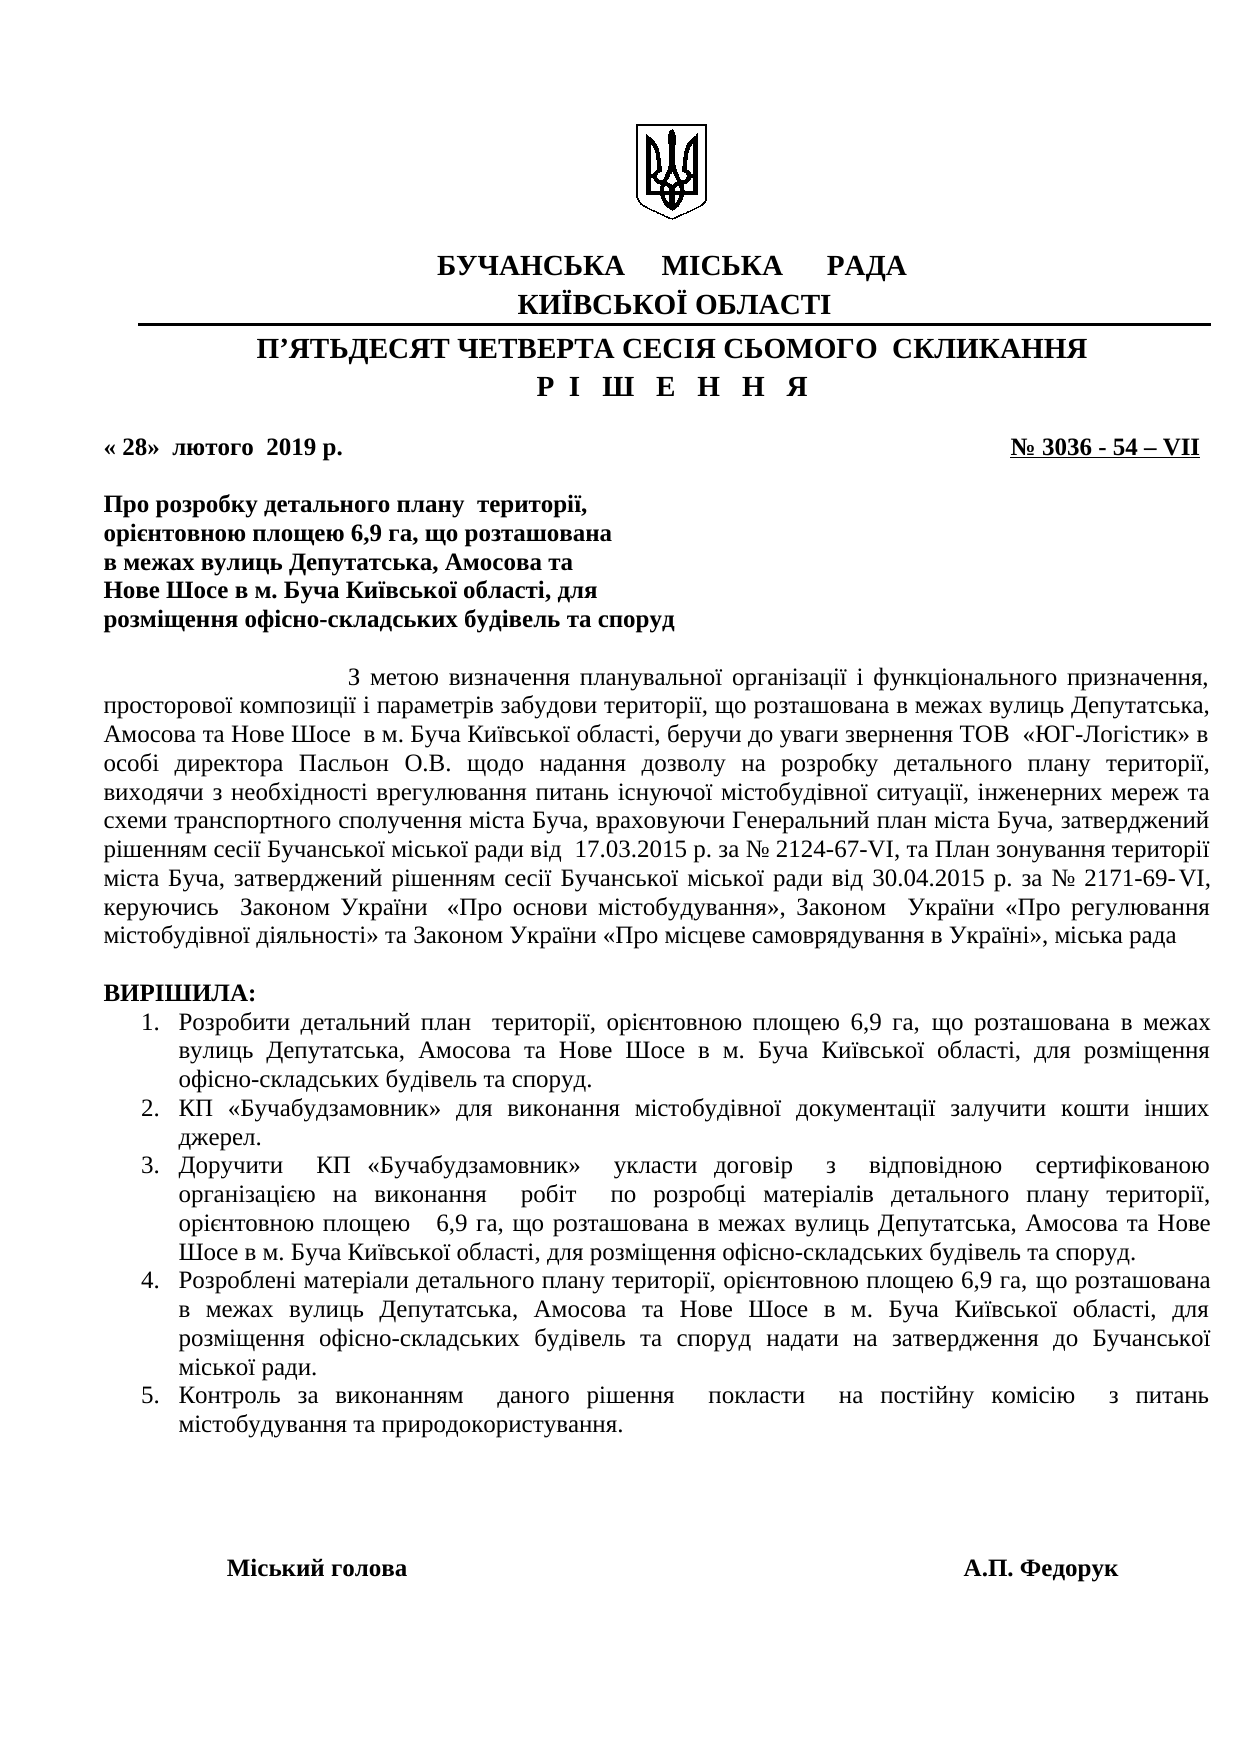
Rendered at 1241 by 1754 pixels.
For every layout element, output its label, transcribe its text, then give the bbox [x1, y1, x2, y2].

list КП «Бучабудзамовник» для виконання містобудівної документації залучити кошти інших джерел. [141, 1093, 1211, 1150]
text Нове Шосе в м. Буча Київської області, для [103, 575, 1211, 604]
text Про розробку детального плану території, [103, 489, 1211, 518]
list Контроль за виконанням даного рішення покласти на постійну комісію з питань містобудування та природокористування. [141, 1380, 1211, 1438]
text ВИРІШИЛА: [103, 978, 1211, 1007]
list Доручити КП «Бучабудзамовник» укласти договір з відповідною сертифікованою організацією на виконання робіт по розробці матеріалів детального плану території, орієнтовною площею 6,9 га, що розташована в межах вулиць Депутатська, Амосова та Нове Шосе в м. Буча Київської області, для розміщення офісно-складських будівель та споруд. [141, 1150, 1211, 1265]
text БУЧАНСЬКА МІСЬКА РАДА [133, 248, 1211, 282]
text П’ЯТЬДЕСЯТ ЧЕТВЕРТА СЕСІЯ СЬОМОГО СКЛИКАННЯ [133, 331, 1211, 364]
text розміщення офісно-складських будівель та споруд [103, 604, 1211, 633]
text в межах вулиць Депутатська, Амосова та [103, 547, 1211, 575]
list Розробити детальний план території, орієнтовною площею 6,9 га, що розташована в межах вулиць Депутатська, Амосова та Нове Шосе в м. Буча Київської області, для розміщення офісно-складських будівель та споруд. [141, 1007, 1211, 1093]
text КИЇВСЬКОЇ ОБЛАСТІ [138, 287, 1211, 323]
text З метою визначення планувальної організації і функціонального призначення, просторової композиції і параметрів забудови території, що розташована в межах вулиць Депутатська, Амосова та Нове Шосе в м. Буча Київської області, беручи до уваги звернення ТОВ «ЮГ-Логістик» в особі директора Пасльон О.В. щодо надання дозволу на розробку детального плану території, виходячи з необхідності врегулювання питань існуючої містобудівної ситуації, інженерних мереж та схеми транспортного сполучення міста Буча, враховуючи Генеральний план міста Буча, затверджений рішенням сесії Бучанської міської ради від 17.03.2015 р. за № 2124-67-VI, та План зонування території міста Буча, затверджений рішенням сесії Бучанської міської ради від 30.04.2015 р. за № 2171-69-VI, керуючись Законом України «Про основи містобудування», Законом України «Про регулювання містобудівної діяльності» та Законом України «Про місцеве самоврядування в Україні», міська рада [103, 662, 1211, 949]
text « 28» лютого 2019 р. № 3036 - 54 – VІІ [103, 432, 1211, 460]
list Розроблені матеріали детального плану території, орієнтовною площею 6,9 га, що розташована в межах вулиць Депутатська, Амосова та Нове Шосе в м. Буча Київської області, для розміщення офісно-складських будівель та споруд надати на затвердження до Бучанської міської ради. [141, 1265, 1211, 1380]
text Міський голова А.П. Федорук [133, 1553, 1211, 1582]
text Р І Ш Е Н Н Я [133, 369, 1211, 403]
text орієнтовною площею 6,9 га, що розташована [103, 518, 1211, 547]
